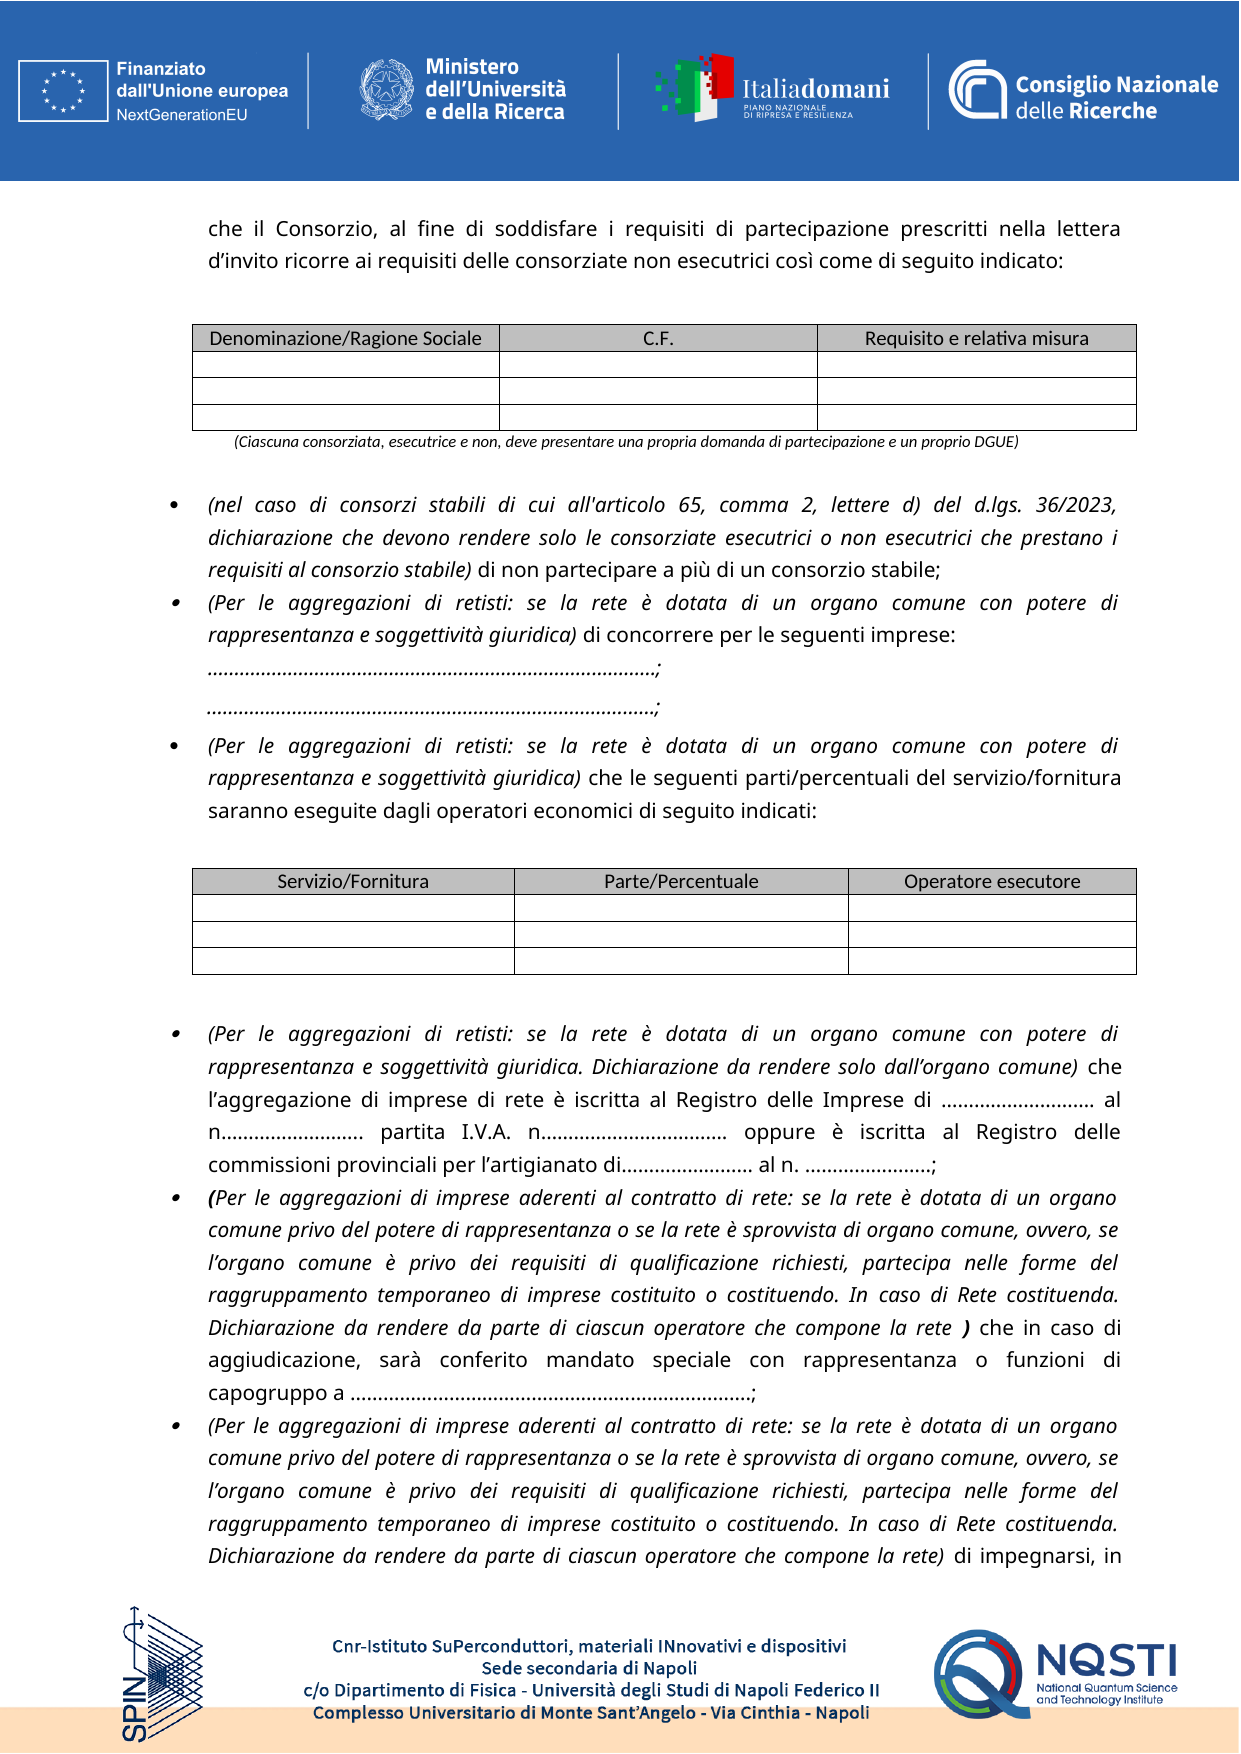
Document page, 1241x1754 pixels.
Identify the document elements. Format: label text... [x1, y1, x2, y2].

list (Per le aggregazioni di retisti: se la rete è dotata di un organo comune con potere di rappresentanza e soggettività giuridica) di concorrere per le seguenti imprese: [170, 588, 1122, 649]
table_cell [515, 948, 848, 973]
table_cell [818, 378, 1136, 403]
table_cell [500, 405, 817, 430]
picture [0, 1595, 1239, 1753]
table_cell [193, 352, 499, 377]
table_cell [193, 378, 499, 403]
table_cell [849, 922, 1136, 947]
table_header C.F. [500, 325, 817, 351]
table_cell [515, 922, 848, 947]
table_cell [193, 922, 514, 947]
list (Per le aggregazioni di imprese aderenti al contratto di rete: se la rete è dotata di un organo comune privo del potere di rappresentanza o se la rete è sprovvista di organo comune, ovvero, se l’organo comune è privo dei requisiti di qualificazione richiesti, partecipa nelle forme del raggruppamento temporaneo di imprese costituito o costituendo. In caso di Rete costituenda. Dichiarazione da rendere da parte di ciascun operatore che compone la rete ) che in caso di aggiudicazione, sarà conferito mandato speciale con rappresentanza o funzioni di capogruppo a ……………………………………………………………….; [170, 1183, 1122, 1407]
table_cell [193, 948, 514, 973]
table_header Denominazione/Ragione Sociale [193, 325, 499, 351]
text (Ciascuna consorziata, esecutrice e non, deve presentare una propria domanda di partecipazione e un proprio DGUE) [133, 431, 1122, 451]
table_cell [500, 378, 817, 403]
table_cell [193, 405, 499, 430]
table_cell [515, 895, 848, 921]
table_header Requisito e relativa misura [818, 325, 1136, 351]
picture [0, 1, 1239, 181]
list (Per le aggregazioni di retisti: se la rete è dotata di un organo comune con potere di rappresentanza e soggettività giuridica. Dichiarazione da rendere solo dall’organo comune) che l’aggregazione di imprese di rete è iscritta al Registro delle Imprese di ………………………. al n…………………….. partita I.V.A. n……………………………. oppure è iscritta al Registro delle commissioni provinciali per l’artigianato di…………………… al n. …………………..; [170, 1019, 1122, 1178]
table_header Operatore esecutore [849, 869, 1136, 894]
list (nel caso di consorzi stabili di cui all'articolo 65, comma 2, lettere d) del d.lgs. 36/2023, dichiarazione che devono rendere solo le consorziate esecutrici o non esecutrici che prestano i requisiti al consorzio stabile) di non partecipare a più di un consorzio stabile; [170, 490, 1122, 584]
table_header Servizio/Fornitura [193, 869, 514, 894]
list …………………………………………………………………………; [208, 653, 1122, 682]
table_cell [818, 352, 1136, 377]
text …………………………………………………………………………; [177, 692, 1122, 721]
table_cell [500, 352, 817, 377]
table_header Parte/Percentuale [515, 869, 848, 894]
table_cell [818, 405, 1136, 430]
list (Per le aggregazioni di retisti: se la rete è dotata di un organo comune con potere di rappresentanza e soggettività giuridica) che le seguenti parti/percentuali del servizio/fornitura saranno eseguite dagli operatori economici di seguito indicati: [170, 731, 1122, 824]
table_cell [193, 895, 514, 921]
table_cell [849, 895, 1136, 921]
table_cell [849, 948, 1136, 973]
